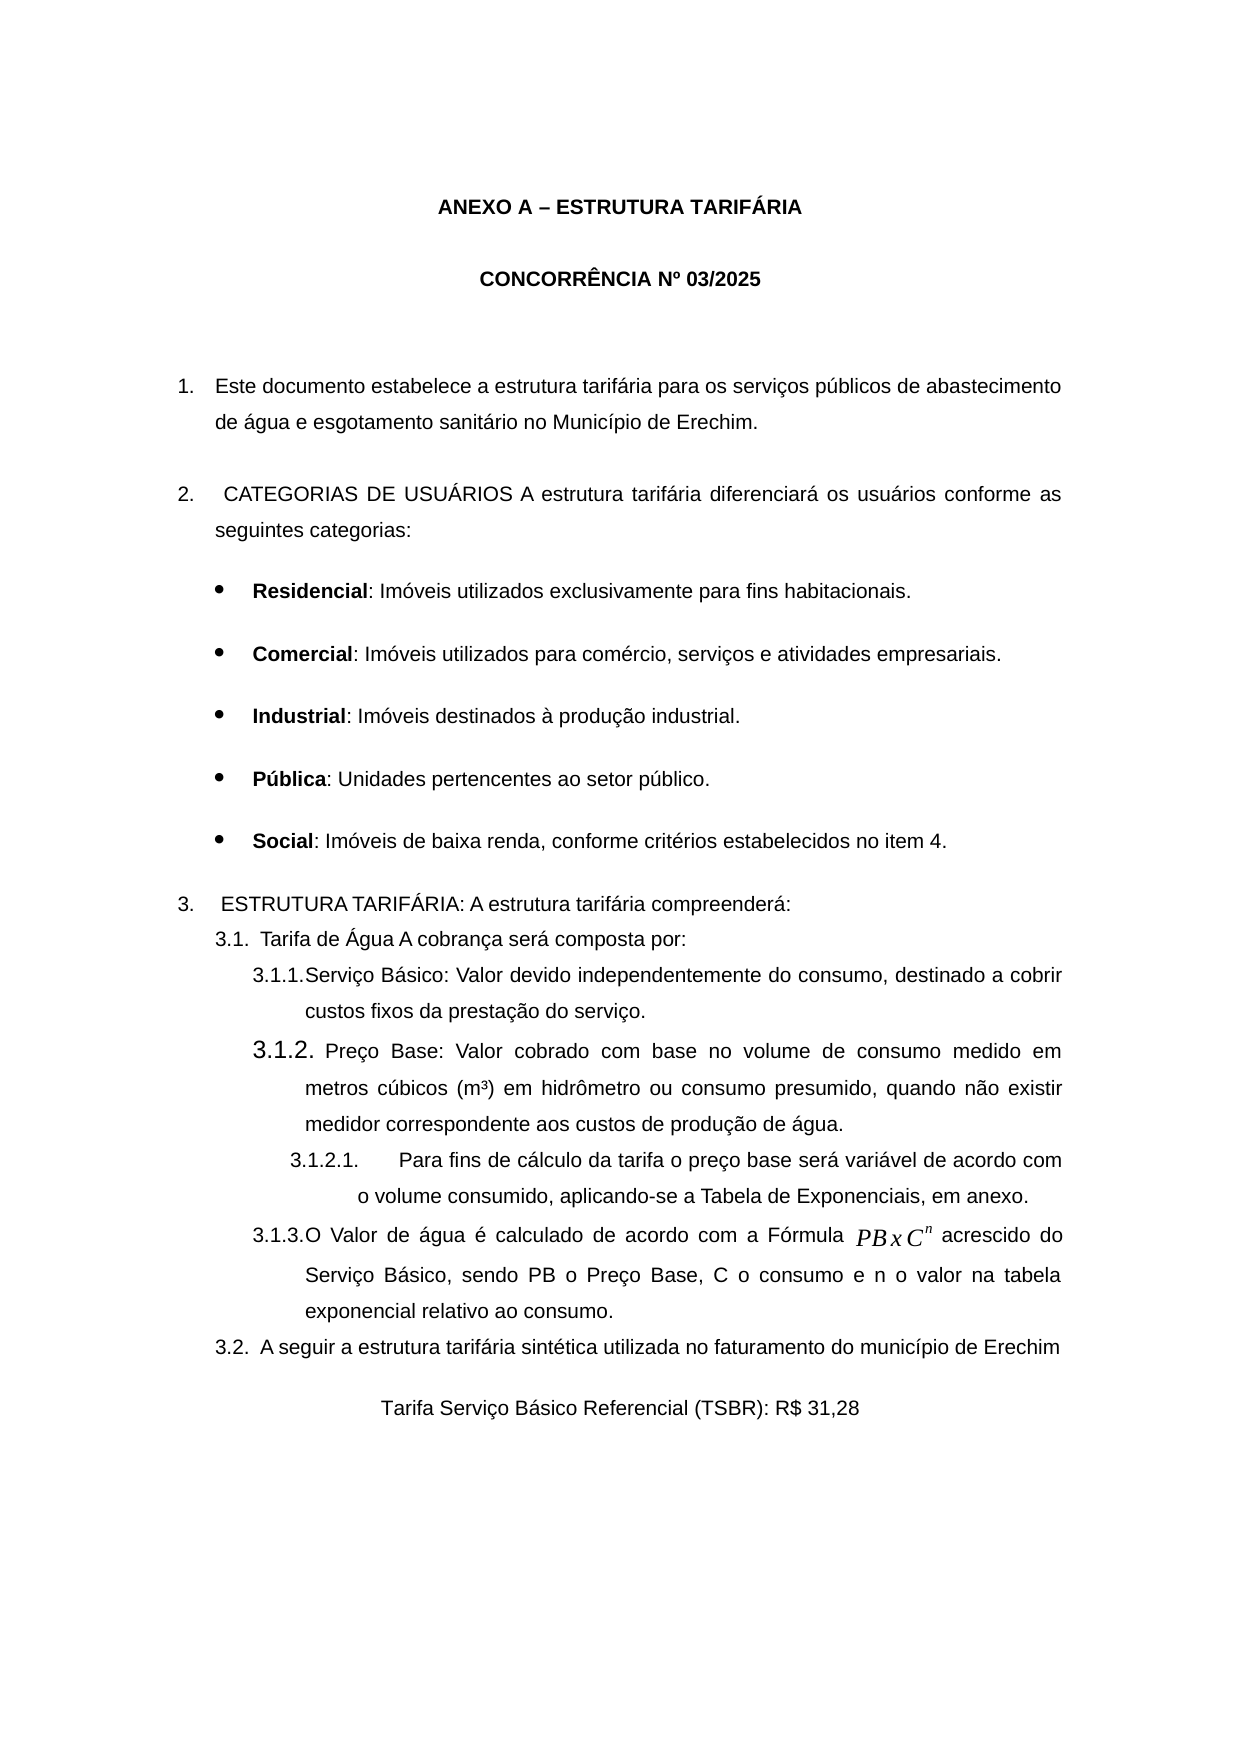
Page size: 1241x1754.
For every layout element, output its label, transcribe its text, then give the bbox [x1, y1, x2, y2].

text ANEXO A – ESTRUTURA TARIFÁRIA [177, 194, 1063, 218]
text CONCORRÊNCIA Nº 03/2025 [177, 266, 1063, 290]
list A seguir a estrutura tarifária sintética utilizada no faturamento do município de Erechim [215, 1334, 1063, 1358]
list Este documento estabelece a estrutura tarifária para os serviços públicos de abastecimento de água e esgotamento sanitário no Município de Erechim. [177, 374, 1063, 434]
list Preço Base: Valor cobrado com base no volume de consumo medido em metros cúbicos (m³) em hidrômetro ou consumo presumido, quando não existir medidor correspondente aos custos de produção de água. [252, 1035, 1063, 1136]
list Serviço Básico: Valor devido independentemente do consumo, destinado a cobrir custos fixos da prestação do serviço. [252, 963, 1063, 1023]
list Social: Imóveis de baixa renda, conforme critérios estabelecidos no item 4. [215, 829, 1063, 854]
list Tarifa de Água A cobrança será composta por: [215, 927, 1063, 951]
list O Valor de água é calculado de acordo com a Fórmula acrescido do Serviço Básico, sendo PB o Preço Base, C o consumo e n o valor na tabela exponencial relativo ao consumo. [252, 1219, 1063, 1323]
list Residencial: Imóveis utilizados exclusivamente para fins habitacionais. [215, 579, 1063, 604]
list Para fins de cálculo da tarifa o preço base será variável de acordo com o volume consumido, aplicando-se a Tabela de Exponenciais, em anexo. [290, 1148, 1063, 1208]
list Comercial: Imóveis utilizados para comércio, serviços e atividades empresariais. [215, 641, 1063, 666]
list CATEGORIAS DE USUÁRIOS A estrutura tarifária diferenciará os usuários conforme as seguintes categorias: [177, 482, 1063, 542]
list Pública: Unidades pertencentes ao setor público. [215, 766, 1063, 791]
text Tarifa Serviço Básico Referencial (TSBR): R$ 31,28 [177, 1396, 1063, 1419]
list ESTRUTURA TARIFÁRIA: A estrutura tarifária compreenderá: [177, 891, 1063, 915]
list Industrial: Imóveis destinados à produção industrial. [215, 704, 1063, 729]
